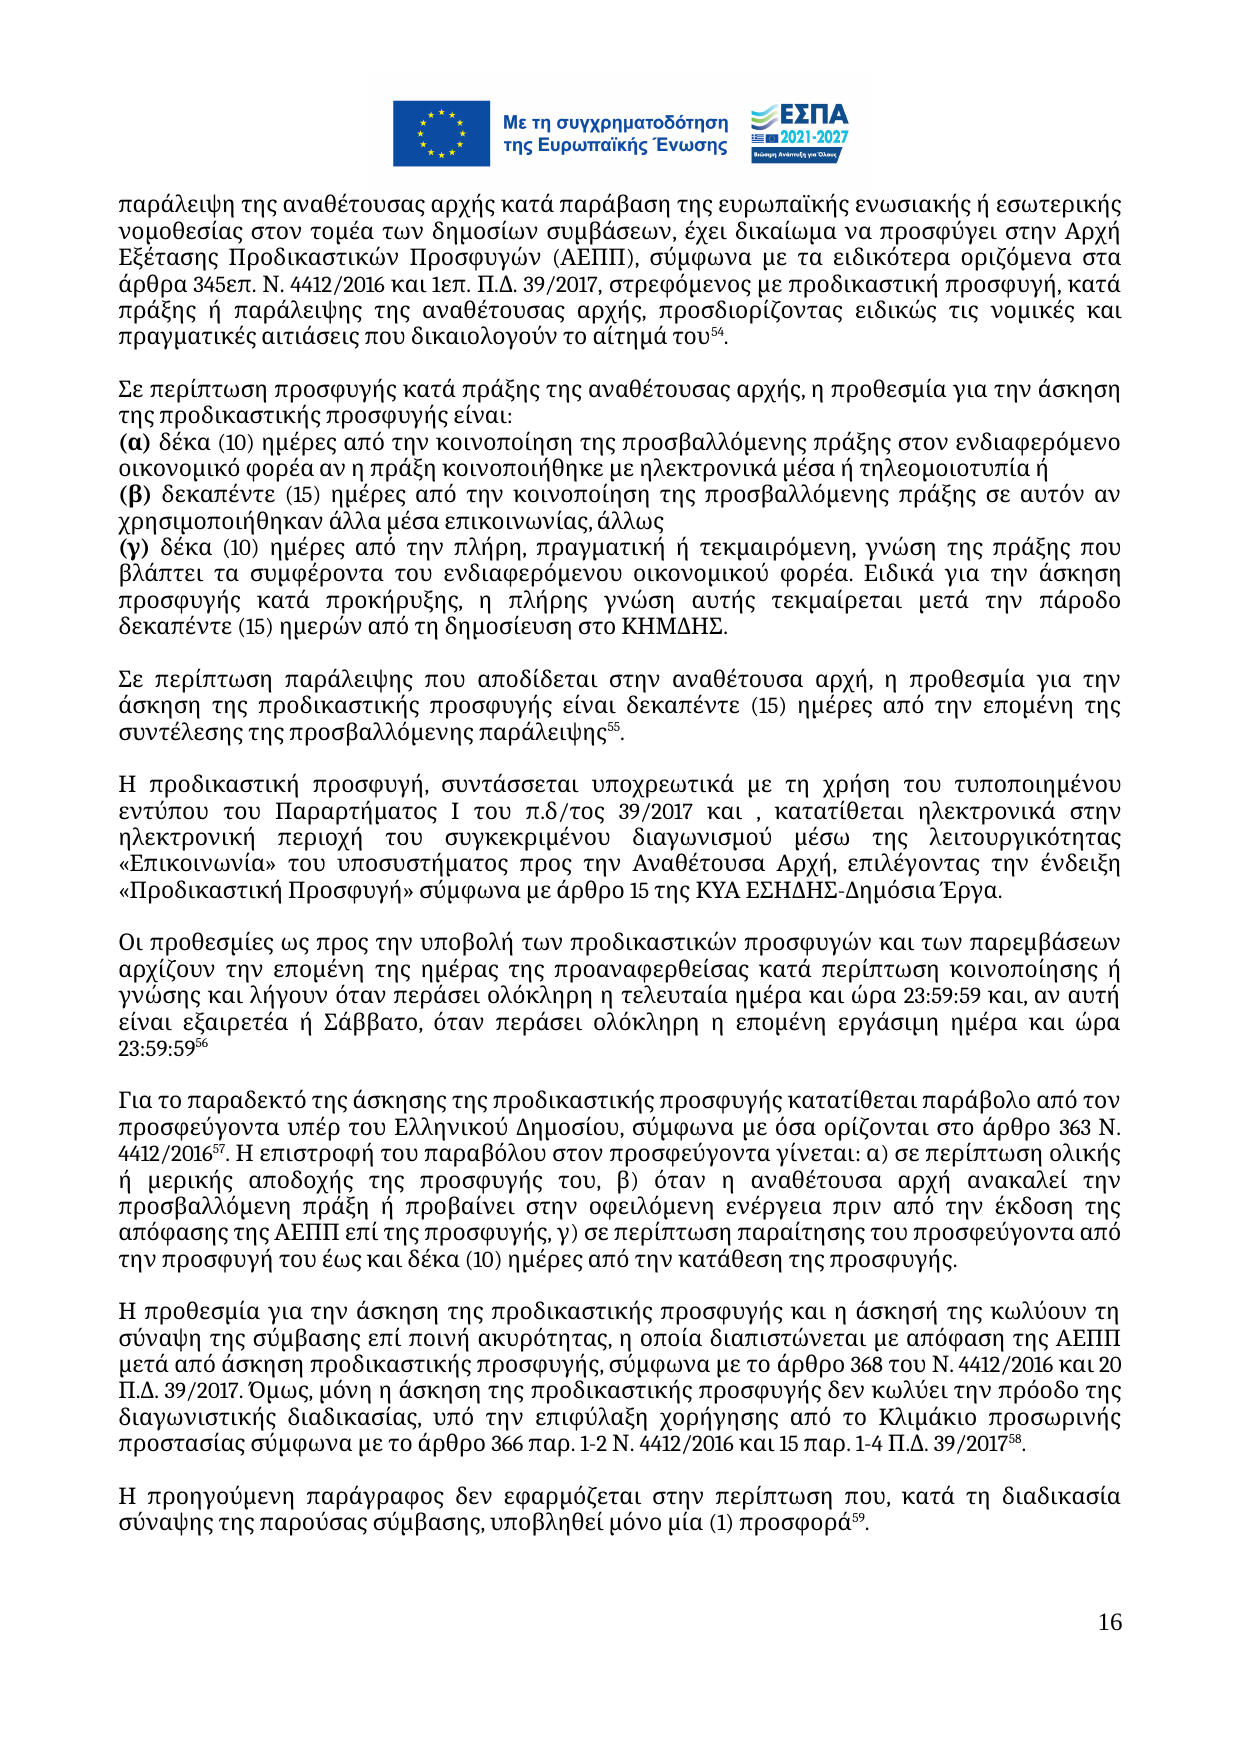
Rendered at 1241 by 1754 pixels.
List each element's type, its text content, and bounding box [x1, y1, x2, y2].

picture [367, 74, 873, 192]
text (γ) δέκα (10) ημέρες από την πλήρη, πραγματική ή τεκμαιρόμενη, γνώση της πράξης που βλάπτει τα συμφέροντα του ενδιαφερόμενου οικονομικού φορέα. Ειδικά για την άσκηση προσφυγής κατά προκήρυξης, η πλήρης γνώση αυτής τεκμαίρεται μετά την πάροδο δεκαπέντε (15) ημερών από τη δημοσίευση στο ΚΗΜΔΗΣ. [118, 535, 1122, 640]
text (α) δέκα (10) ημέρες από την κοινοποίηση της προσβαλλόμενης πράξης στον ενδιαφερόμενο οικονομικό φορέα αν η πράξη κοινοποιήθηκε με ηλεκτρονικά μέσα ή τηλεομοιοτυπία ή [118, 429, 1122, 482]
text Σε περίπτωση προσφυγής κατά πράξης της αναθέτουσας αρχής, η προθεσμία για την άσκηση της προδικαστικής προσφυγής είναι: [118, 377, 1122, 429]
text Οι προθεσμίες ως προς την υποβολή των προδικαστικών προσφυγών και των παρεμβάσεων αρχίζουν την επομένη της ημέρας της προαναφερθείσας κατά περίπτωση κοινοποίησης ή γνώσης και λήγουν όταν περάσει ολόκληρη η τελευταία ημέρα και ώρα 23:59:59 και, αν αυτή είναι εξαιρετέα ή Σάββατο, όταν περάσει ολόκληρη η επομένη εργάσιμη ημέρα και ώρα 23:59:59 [118, 930, 1122, 1062]
text (β) δεκαπέντε (15) ημέρες από την κοινοποίηση της προσβαλλόμενης πράξης σε αυτόν αν χρησιμοποιήθηκαν άλλα μέσα επικοινωνίας, άλλως [118, 482, 1122, 535]
text Η προηγούμενη παράγραφος δεν εφαρμόζεται στην περίπτωση που, κατά τη διαδικασία σύναψης της παρούσας σύμβασης, υποβληθεί μόνο μία (1) προσφορά. [118, 1484, 1122, 1536]
text Για το παραδεκτό της άσκησης της προδικαστικής προσφυγής κατατίθεται παράβολο από τον προσφεύγοντα υπέρ του Ελληνικού Δημοσίου, σύμφωνα με όσα ορίζονται στο άρθρο 363 Ν. 4412/2016. Η επιστροφή του παραβόλου στον προσφεύγοντα γίνεται: α) σε περίπτωση ολικής ή μερικής αποδοχής της προσφυγής του, β) όταν η αναθέτουσα αρχή ανακαλεί την προσβαλλόμενη πράξη ή προβαίνει στην οφειλόμενη ενέργεια πριν από την έκδοση της απόφασης της ΑΕΠΠ επί της προσφυγής, γ) σε περίπτωση παραίτησης του προσφεύγοντα από την προσφυγή του έως και δέκα (10) ημέρες από την κατάθεση της προσφυγής. [118, 1088, 1122, 1273]
text Σε περίπτωση παράλειψης που αποδίδεται στην αναθέτουσα αρχή, η προθεσμία για την άσκηση της προδικαστικής προσφυγής είναι δεκαπέντε (15) ημέρες από την επομένη της συντέλεσης της προσβαλλόμενης παράλειψης. [118, 667, 1122, 746]
text Η προδικαστική προσφυγή, συντάσσεται υποχρεωτικά με τη χρήση του τυποποιημένου εντύπου του Παραρτήματος Ι του π.δ/τος 39/2017 και , κατατίθεται ηλεκτρονικά στην ηλεκτρονική περιοχή του συγκεκριμένου διαγωνισμού μέσω της λειτουργικότητας «Επικοινωνία» του υποσυστήματος προς την Αναθέτουσα Αρχή, επιλέγοντας την ένδειξη «Προδικαστική Προσφυγή» σύμφωνα με άρθρο 15 της ΚΥΑ ΕΣΗΔΗΣ-Δημόσια Έργα. [118, 772, 1122, 904]
text Η προθεσμία για την άσκηση της προδικαστικής προσφυγής και η άσκησή της κωλύουν τη σύναψη της σύμβασης επί ποινή ακυρότητας, η οποία διαπιστώνεται με απόφαση της ΑΕΠΠ μετά από άσκηση προδικαστικής προσφυγής, σύμφωνα με το άρθρο 368 του Ν. 4412/2016 και 20 Π.Δ. 39/2017. Όμως, μόνη η άσκηση της προδικαστικής προσφυγής δεν κωλύει την πρόοδο της διαγωνιστικής διαδικασίας, υπό την επιφύλαξη χορήγησης από το Κλιμάκιο προσωρινής προστασίας σύμφωνα με το άρθρο 366 παρ. 1-2 Ν. 4412/2016 και 15 παρ. 1-4 Π.Δ. 39/2017. [118, 1299, 1122, 1457]
